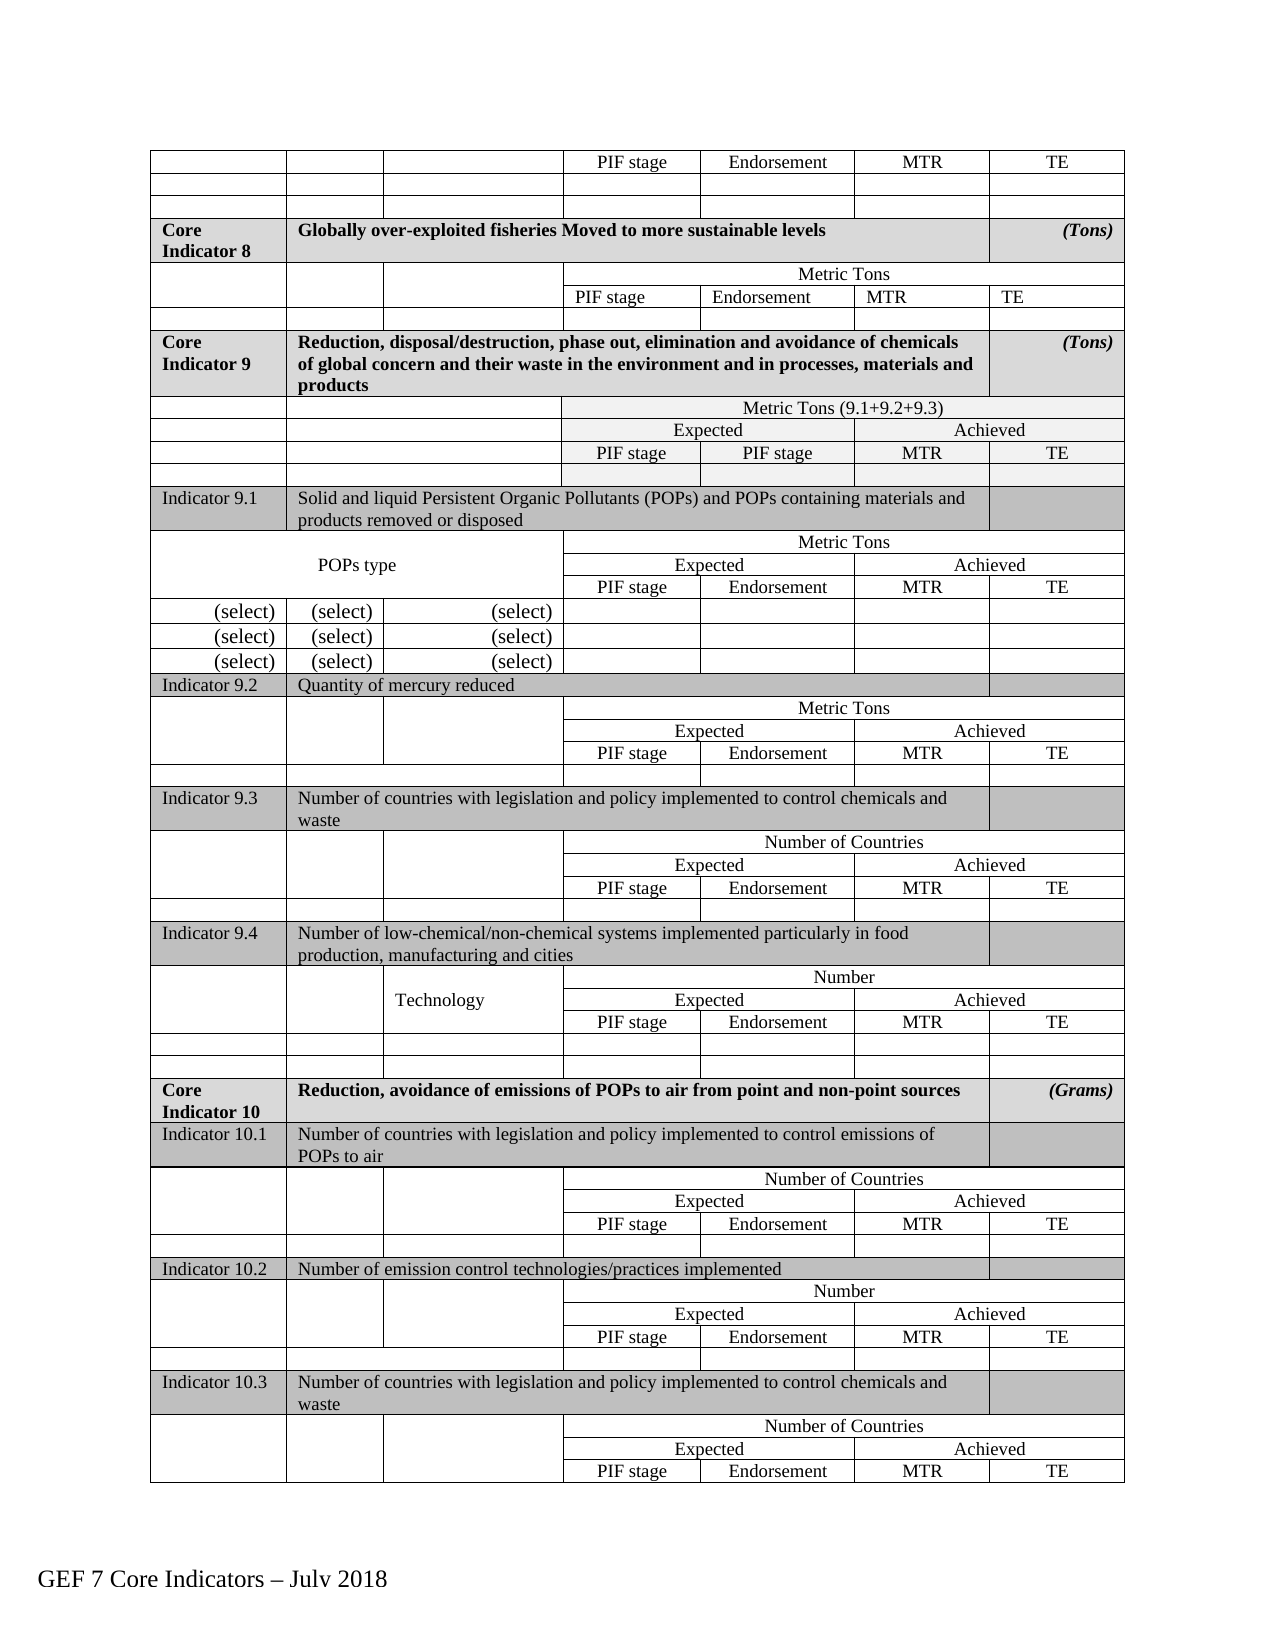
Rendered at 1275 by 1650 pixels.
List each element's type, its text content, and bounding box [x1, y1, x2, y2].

table_cell [384, 1056, 563, 1078]
table_cell MTR [855, 1326, 989, 1347]
table_cell Core Indicator 8 [151, 219, 286, 262]
table_cell MTR [855, 1460, 989, 1482]
table_cell Metric Tons [564, 697, 1124, 718]
table_cell [701, 765, 854, 786]
table_cell Reduction, disposal/destruction, phase out, elimination and avoidance of chemicals of global concern and their waste in the environment and in processes, materials and products [287, 331, 989, 396]
table_cell [287, 397, 561, 418]
table_cell [564, 1056, 700, 1078]
table_cell [151, 899, 286, 921]
table_cell Achieved [855, 1438, 1124, 1459]
table_cell [990, 922, 1124, 965]
table_cell [990, 787, 1124, 830]
table_cell [990, 1034, 1124, 1055]
table_cell [287, 1348, 563, 1370]
table_cell [384, 697, 563, 764]
table_cell Number of low-chemical/non-chemical systems implemented particularly in food production, manufacturing and cities [287, 922, 989, 965]
table_cell [151, 308, 286, 330]
table_cell MTR [855, 151, 989, 173]
table_cell TE [990, 1326, 1124, 1347]
table_cell [990, 174, 1124, 195]
table_cell Indicator 9.4 [151, 922, 286, 965]
table_cell Metric Tons [564, 531, 1124, 553]
table_cell Globally over-exploited fisheries Moved to more sustainable levels [287, 219, 989, 262]
table_cell [151, 1168, 286, 1234]
table_cell [990, 308, 1124, 330]
table_cell [564, 624, 700, 648]
table_cell [564, 308, 700, 330]
table_cell Indicator 10.1 [151, 1123, 286, 1166]
table_cell [151, 1034, 286, 1055]
table_cell [151, 1348, 286, 1370]
table_cell (Tons) [990, 219, 1124, 262]
table_cell PIF stage [562, 442, 700, 463]
table_cell [151, 397, 286, 418]
table_cell [384, 1280, 563, 1347]
table_cell [990, 649, 1124, 673]
table_cell [855, 464, 989, 486]
table_cell [990, 1258, 1124, 1279]
table_cell Core Indicator 10 [151, 1079, 286, 1122]
table_cell Expected [564, 854, 854, 876]
table_cell [564, 899, 700, 921]
table_cell [990, 196, 1124, 218]
table_cell [287, 899, 383, 921]
table_cell Endorsement [701, 877, 854, 898]
table_cell [287, 1280, 383, 1347]
table_cell [990, 899, 1124, 921]
table_cell [990, 674, 1124, 696]
table_cell [151, 464, 286, 486]
table_cell TE [990, 442, 1124, 463]
table_cell MTR [855, 286, 989, 307]
table_cell [287, 442, 561, 463]
table_cell Achieved [855, 1303, 1124, 1324]
table_cell [855, 1348, 989, 1370]
table_cell [855, 624, 989, 648]
table_cell [287, 697, 383, 764]
table_cell [562, 464, 700, 486]
table_cell [990, 1123, 1124, 1166]
table_cell [384, 599, 563, 623]
table_cell Endorsement [701, 1326, 854, 1347]
table_cell MTR [855, 1011, 989, 1033]
table_cell [384, 831, 563, 898]
table_cell [287, 308, 383, 330]
table_cell [855, 765, 989, 786]
table_cell [287, 649, 383, 673]
table_cell [990, 1348, 1124, 1370]
table_cell POPs type [151, 531, 563, 598]
table_cell [564, 174, 700, 195]
table_cell Number of countries with legislation and policy implemented to control emissions of POPs to air [287, 1123, 989, 1166]
table_cell PIF stage [564, 151, 700, 173]
table_cell Expected [564, 1190, 854, 1212]
table_cell TE [990, 286, 1124, 307]
table_cell PIF stage [564, 1213, 700, 1234]
table_cell [151, 442, 286, 463]
table_cell [151, 1235, 286, 1257]
table_cell [990, 464, 1124, 486]
table_cell [151, 649, 286, 673]
table_cell [855, 899, 989, 921]
table_cell [151, 196, 286, 218]
table_cell [151, 419, 286, 441]
table_cell Number of emission control technologies/practices implemented [287, 1258, 989, 1279]
table_cell Core Indicator 9 [151, 331, 286, 396]
table_cell [701, 1235, 854, 1257]
table_cell [287, 1235, 383, 1257]
table_cell Indicator 9.1 [151, 487, 286, 530]
table_cell [287, 196, 383, 218]
table_cell [384, 649, 563, 673]
table_cell [855, 196, 989, 218]
table_cell [855, 174, 989, 195]
table_cell [151, 263, 286, 307]
table_cell [564, 1348, 700, 1370]
table_cell [564, 599, 700, 623]
table_cell Metric Tons [564, 263, 1124, 284]
table_cell [701, 624, 854, 648]
table_cell [701, 899, 854, 921]
table_cell [564, 649, 700, 673]
table_cell [564, 1034, 700, 1055]
table_cell [287, 765, 563, 786]
table_cell [287, 831, 383, 898]
table_cell Achieved [855, 419, 1124, 441]
table_cell [990, 599, 1124, 623]
table_cell [287, 174, 383, 195]
table_cell Indicator 10.3 [151, 1371, 286, 1414]
table_cell TE [990, 1213, 1124, 1234]
table_cell [151, 831, 286, 898]
table_cell [151, 1415, 286, 1482]
table_cell Number of Countries [564, 1168, 1124, 1189]
table_cell [990, 487, 1124, 530]
table_cell [855, 308, 989, 330]
table_cell [855, 1235, 989, 1257]
table_cell Endorsement [701, 286, 854, 307]
table_cell Endorsement [701, 1011, 854, 1033]
table_cell [701, 1056, 854, 1078]
table_cell [384, 1034, 563, 1055]
table_cell [287, 966, 383, 1033]
table_cell [701, 464, 854, 486]
table_cell [287, 599, 383, 623]
table_cell [384, 624, 563, 648]
table_cell [151, 697, 286, 764]
table_cell [564, 765, 700, 786]
table_cell Technology [384, 966, 563, 1033]
table_cell [855, 1056, 989, 1078]
table_cell Expected [564, 720, 854, 741]
table_cell TE [990, 1011, 1124, 1033]
table_cell Metric Tons (9.1+9.2+9.3) [562, 397, 1124, 418]
table_cell [855, 599, 989, 623]
table_cell [990, 624, 1124, 648]
table_cell [701, 308, 854, 330]
table_cell [701, 599, 854, 623]
table_cell [701, 649, 854, 673]
table_cell [287, 419, 561, 441]
table_cell [701, 174, 854, 195]
table_cell TE [990, 742, 1124, 764]
table_cell Endorsement [701, 1213, 854, 1234]
table_cell Indicator 9.2 [151, 674, 286, 696]
table_cell [384, 196, 563, 218]
table_cell [287, 1415, 383, 1482]
table_cell (Grams) [990, 1079, 1124, 1122]
table_cell [287, 263, 383, 307]
table_cell Number of Countries [564, 1415, 1124, 1437]
table_cell [384, 1415, 563, 1482]
table_cell TE [990, 576, 1124, 598]
table_cell [990, 1235, 1124, 1257]
table_cell [287, 1034, 383, 1055]
table_cell [564, 196, 700, 218]
table_cell [990, 1056, 1124, 1078]
table_cell Indicator 9.3 [151, 787, 286, 830]
table_cell [287, 624, 383, 648]
table_cell (Tons) [990, 331, 1124, 396]
table_cell [287, 1168, 383, 1234]
table_cell [151, 1280, 286, 1347]
table_cell PIF stage [564, 877, 700, 898]
table_cell PIF stage [564, 742, 700, 764]
table_cell Endorsement [701, 576, 854, 598]
table_cell [384, 1168, 563, 1234]
table_cell Endorsement [701, 742, 854, 764]
table_cell Number of countries with legislation and policy implemented to control chemicals and waste [287, 787, 989, 830]
table_cell Expected [564, 1438, 854, 1459]
table_cell Expected [564, 989, 854, 1010]
table_cell PIF stage [564, 1011, 700, 1033]
table_cell Number of countries with legislation and policy implemented to control chemicals and waste [287, 1371, 989, 1414]
table_cell Achieved [855, 989, 1124, 1010]
table_cell [151, 599, 286, 623]
table_cell MTR [855, 877, 989, 898]
table_cell [287, 464, 561, 486]
table_cell Achieved [855, 720, 1124, 741]
table_cell Achieved [855, 1190, 1124, 1212]
table_cell [151, 174, 286, 195]
table_cell MTR [855, 1213, 989, 1234]
table_cell PIF stage [564, 576, 700, 598]
table_cell Achieved [855, 854, 1124, 876]
table_cell Expected [562, 419, 854, 441]
table_cell MTR [855, 442, 989, 463]
table_cell [701, 1348, 854, 1370]
table_cell [701, 1034, 854, 1055]
table_cell MTR [855, 576, 989, 598]
table_cell Endorsement [701, 1460, 854, 1482]
table_cell [990, 765, 1124, 786]
table_cell [855, 1034, 989, 1055]
table_cell PIF stage [564, 286, 700, 307]
table_cell [151, 1056, 286, 1078]
table_cell Expected [564, 1303, 854, 1324]
table_cell [990, 1371, 1124, 1414]
table_cell PIF stage [701, 442, 854, 463]
table_cell Solid and liquid Persistent Organic Pollutants (POPs) and POPs containing materials and products removed or disposed [287, 487, 989, 530]
table_cell Reduction, avoidance of emissions of POPs to air from point and non-point sources [287, 1079, 989, 1122]
table_cell Endorsement [701, 151, 854, 173]
table_cell [384, 1235, 563, 1257]
table_cell Quantity of mercury reduced [287, 674, 989, 696]
table_cell [151, 966, 286, 1033]
table_cell [384, 174, 563, 195]
table_cell [151, 624, 286, 648]
table_cell [564, 1235, 700, 1257]
table_cell [384, 899, 563, 921]
table_cell TE [990, 1460, 1124, 1482]
table_cell [151, 765, 286, 786]
table_cell Achieved [855, 554, 1124, 575]
table_cell TE [990, 877, 1124, 898]
table_cell PIF stage [564, 1460, 700, 1482]
table_cell TE [990, 151, 1124, 173]
table_cell Number [564, 1280, 1124, 1302]
table_cell Number of Countries [564, 831, 1124, 853]
table_cell [855, 649, 989, 673]
table_cell [384, 263, 563, 307]
table_cell Number [564, 966, 1124, 988]
table_cell [384, 308, 563, 330]
table_cell [701, 196, 854, 218]
table_cell Indicator 10.2 [151, 1258, 286, 1279]
table_cell [287, 1056, 383, 1078]
table_cell MTR [855, 742, 989, 764]
table_cell PIF stage [564, 1326, 700, 1347]
table_cell Expected [564, 554, 854, 575]
